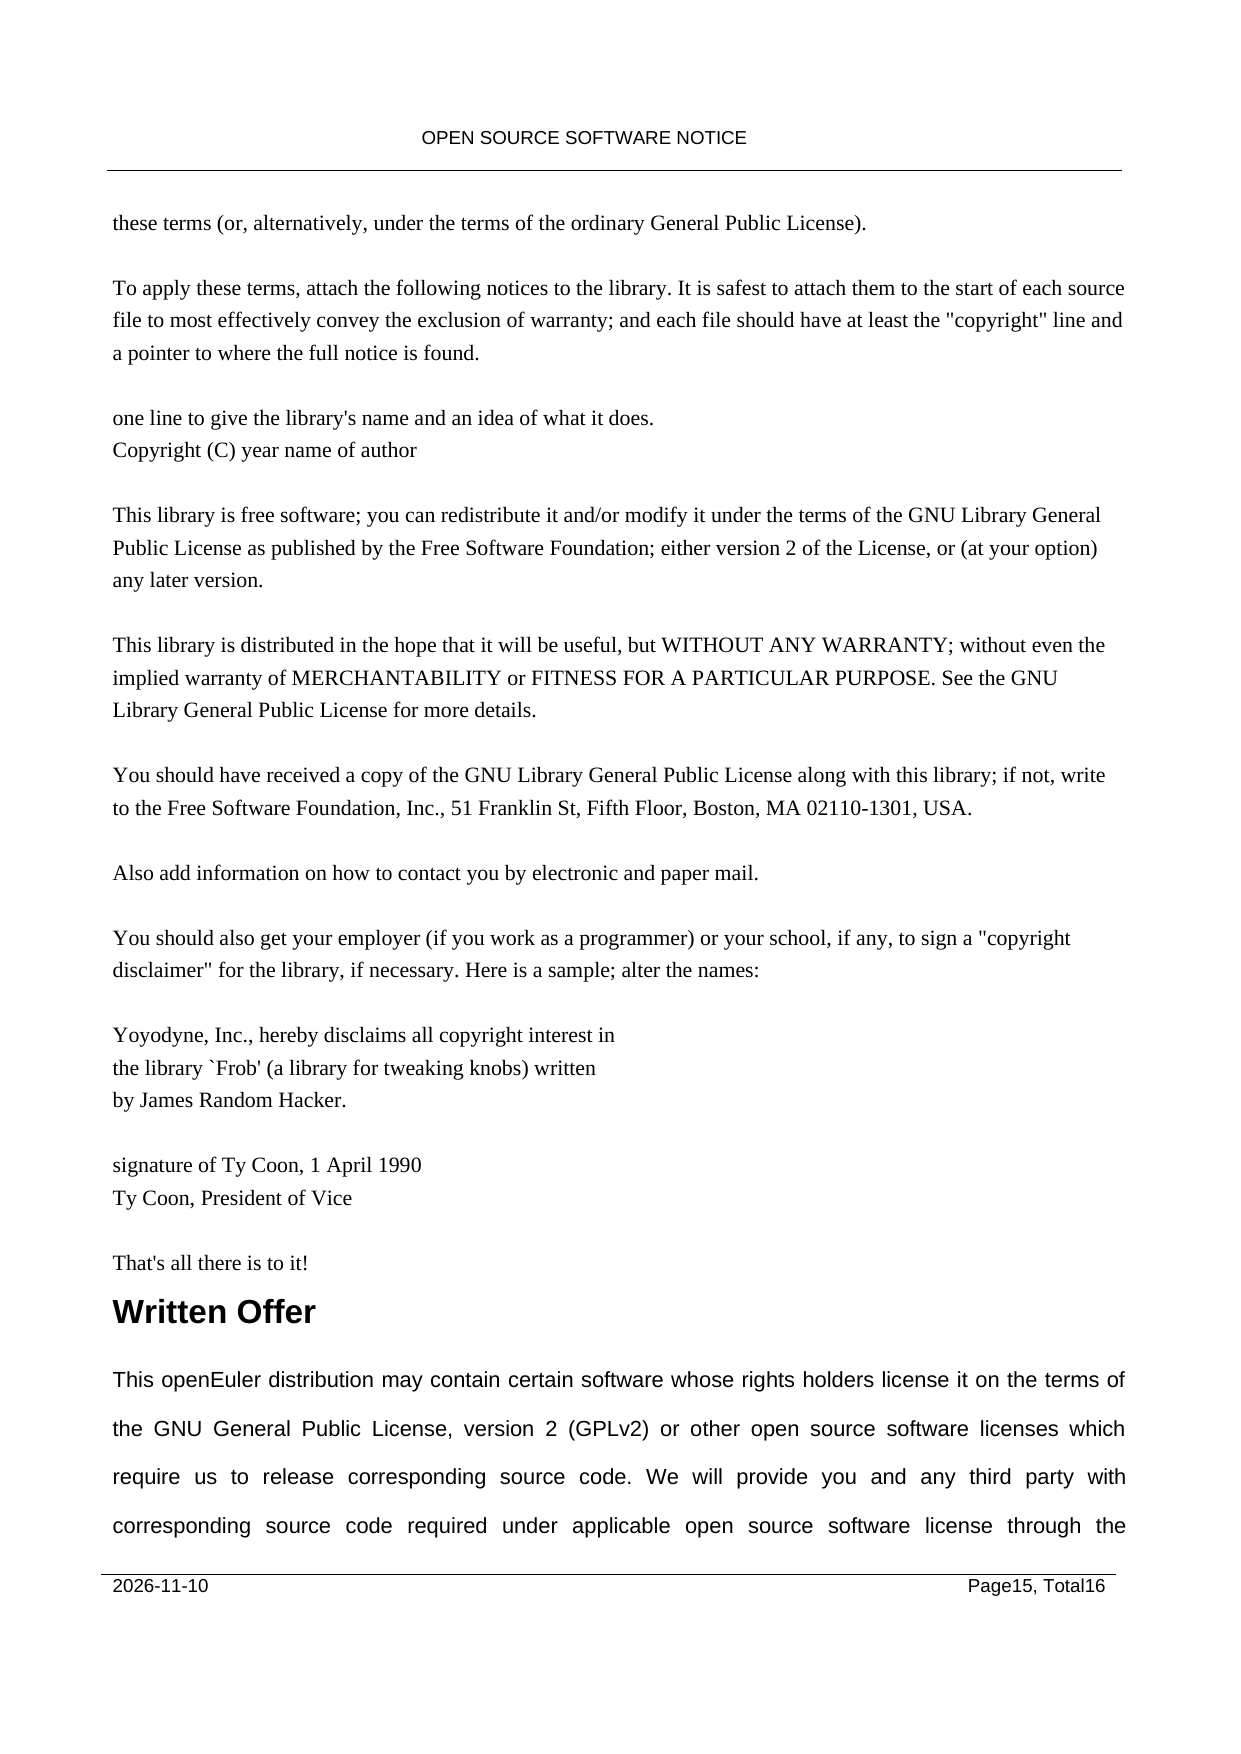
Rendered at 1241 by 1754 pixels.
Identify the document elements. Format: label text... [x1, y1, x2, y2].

text Written Offer [112, 1279, 1128, 1344]
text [112, 1363, 1128, 1542]
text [112, 206, 1128, 1279]
